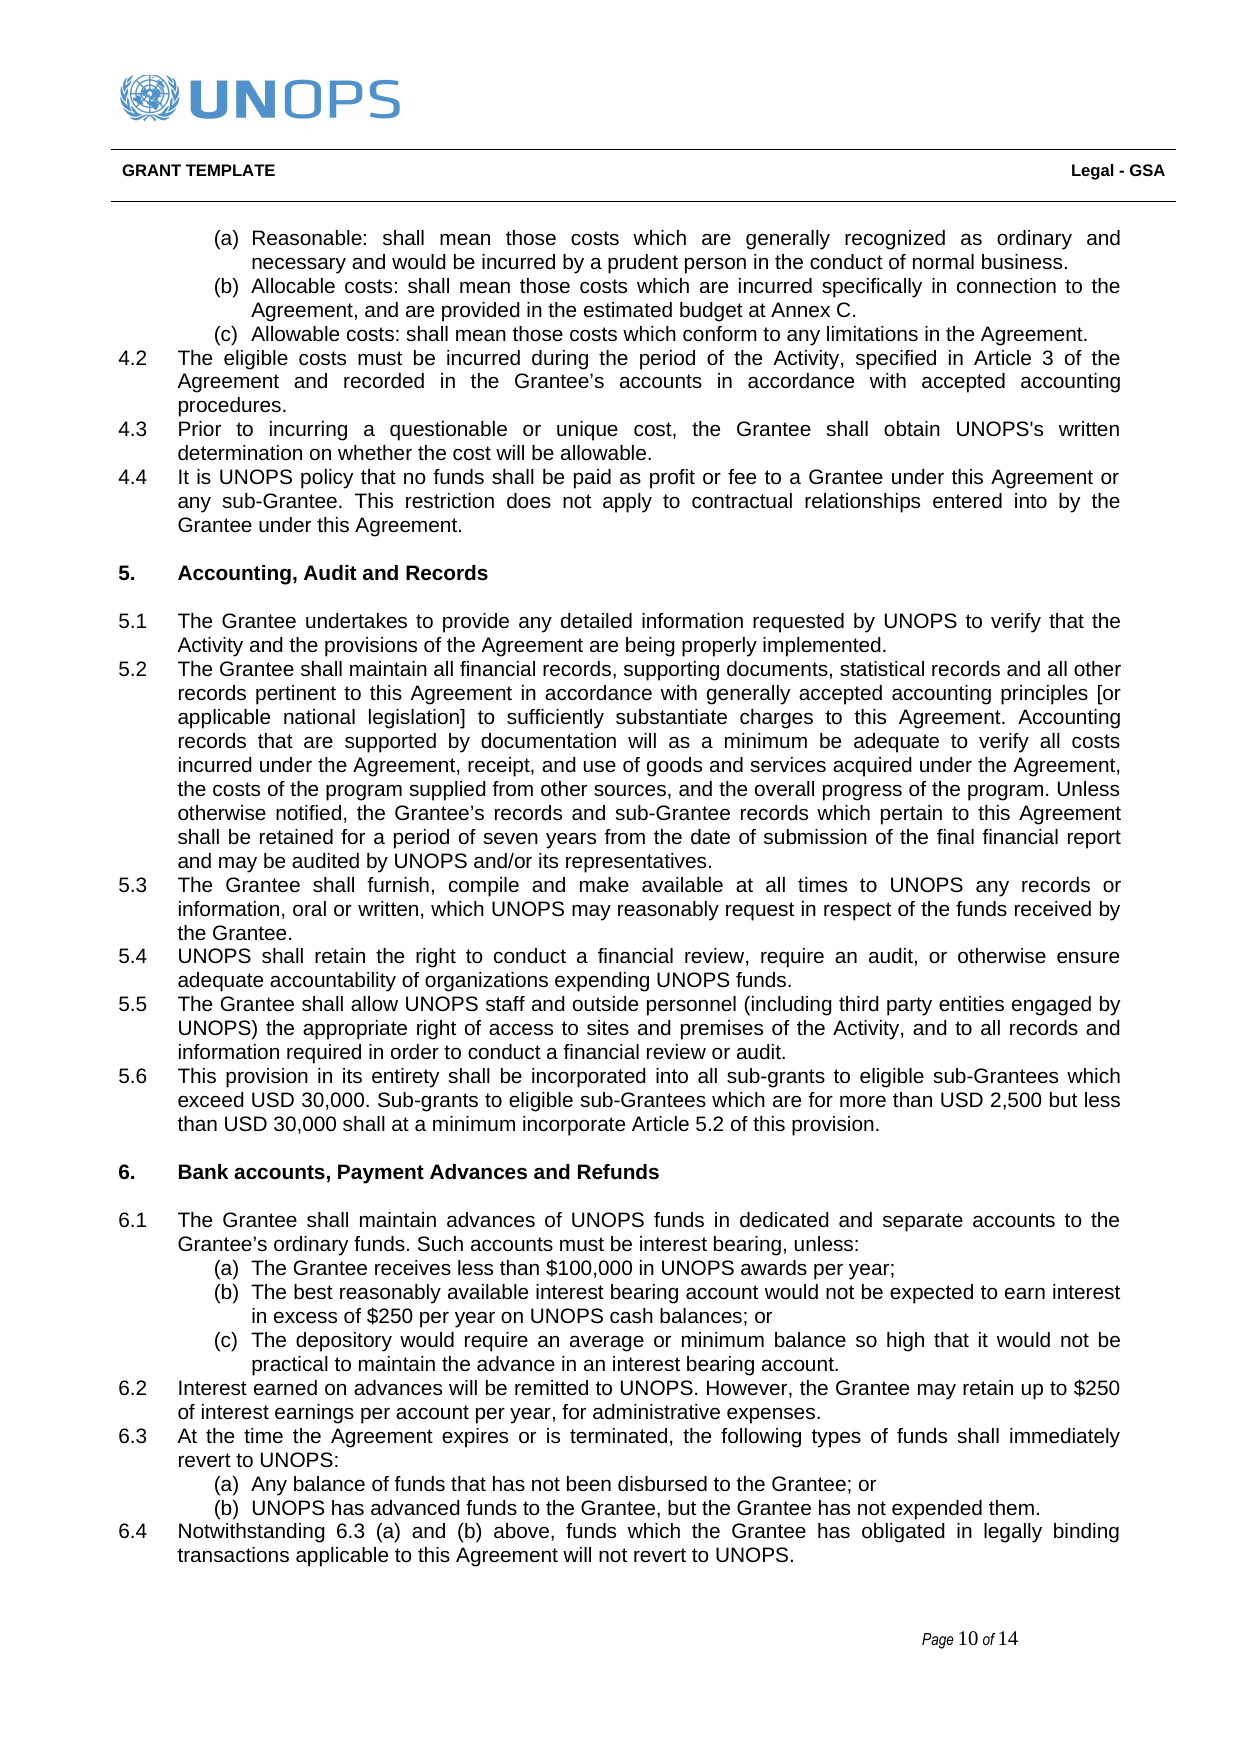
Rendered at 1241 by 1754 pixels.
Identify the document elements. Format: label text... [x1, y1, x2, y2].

list Accounting, Audit and Records [118, 561, 1122, 585]
list Allowable costs: shall mean those costs which conform to any limitations in the Agreement. [213, 321, 1122, 345]
list Allocable costs: shall mean those costs which are incurred specifically in connection to the Agreement, and are provided in the estimated budget at Annex C. [213, 273, 1122, 321]
list UNOPS has advanced funds to the Grantee, but the Grantee has not expended them. [213, 1495, 1122, 1519]
list It is UNOPS policy that no funds shall be paid as profit or fee to a Grantee under this Agreement or any sub-Grantee. This restriction does not apply to contractual relationships entered into by the Grantee under this Agreement. [118, 465, 1122, 537]
list The Grantee receives less than $100,000 in UNOPS awards per year; [213, 1256, 1122, 1280]
list Notwithstanding 6.3 (a) and (b) above, funds which the Grantee has obligated in legally binding transactions applicable to this Agreement will not revert to UNOPS. [118, 1519, 1122, 1567]
list At the time the Agreement expires or is terminated, the following types of funds shall immediately revert to UNOPS: [118, 1423, 1122, 1471]
list The Grantee shall furnish, compile and make available at all times to UNOPS any records or information, oral or written, which UNOPS may reasonably request in respect of the funds received by the Grantee. [118, 872, 1122, 944]
list The best reasonably available interest bearing account would not be expected to earn interest in excess of $250 per year on UNOPS cash balances; or [213, 1280, 1122, 1328]
list This provision in its entirety shall be incorporated into all sub-grants to eligible sub-Grantees which exceed USD 30,000. Sub-grants to eligible sub-Grantees which are for more than USD 2,500 but less than USD 30,000 shall at a minimum incorporate Article 5.2 of this provision. [118, 1064, 1122, 1136]
list The Grantee undertakes to provide any detailed information requested by UNOPS to verify that the Activity and the provisions of the Agreement are being properly implemented. [118, 609, 1122, 657]
list The eligible costs must be incurred during the period of the Activity, specified in Article 3 of the Agreement and recorded in the Grantee’s accounts in accordance with accepted accounting procedures. [118, 345, 1122, 417]
list The depository would require an average or minimum balance so high that it would not be practical to maintain the advance in an interest bearing account. [213, 1328, 1122, 1376]
list Reasonable: shall mean those costs which are generally recognized as ordinary and necessary and would be incurred by a prudent person in the conduct of normal business. [213, 226, 1122, 273]
list Any balance of funds that has not been disbursed to the Grantee; or [213, 1471, 1122, 1495]
list The Grantee shall allow UNOPS staff and outside personnel (including third party entities engaged by UNOPS) the appropriate right of access to sites and premises of the Activity, and to all records and information required in order to conduct a financial review or audit. [118, 992, 1122, 1064]
list UNOPS shall retain the right to conduct a financial review, require an audit, or otherwise ensure adequate accountability of organizations expending UNOPS funds. [118, 944, 1122, 992]
list Interest earned on advances will be remitted to UNOPS. However, the Grantee may retain up to $250 of interest earnings per account per year, for administrative expenses. [118, 1376, 1122, 1423]
list The Grantee shall maintain all financial records, supporting documents, statistical records and all other records pertinent to this Agreement in accordance with generally accepted accounting principles [or applicable national legislation] to sufficiently substantiate charges to this Agreement. Accounting records that are supported by documentation will as a minimum be adequate to verify all costs incurred under the Agreement, receipt, and use of goods and services acquired under the Agreement, the costs of the program supplied from other sources, and the overall progress of the program. Unless otherwise notified, the Grantee’s records and sub-Grantee records which pertain to this Agreement shall be retained for a period of seven years from the date of submission of the final financial report and may be audited by UNOPS and/or its representatives. [118, 657, 1122, 872]
picture [118, 75, 400, 125]
list Prior to incurring a questionable or unique cost, the Grantee shall obtain UNOPS's written determination on whether the cost will be allowable. [118, 417, 1122, 465]
list Bank accounts, Payment Advances and Refunds [118, 1160, 1122, 1184]
list The Grantee shall maintain advances of UNOPS funds in dedicated and separate accounts to the Grantee’s ordinary funds. Such accounts must be interest bearing, unless: [118, 1208, 1122, 1256]
